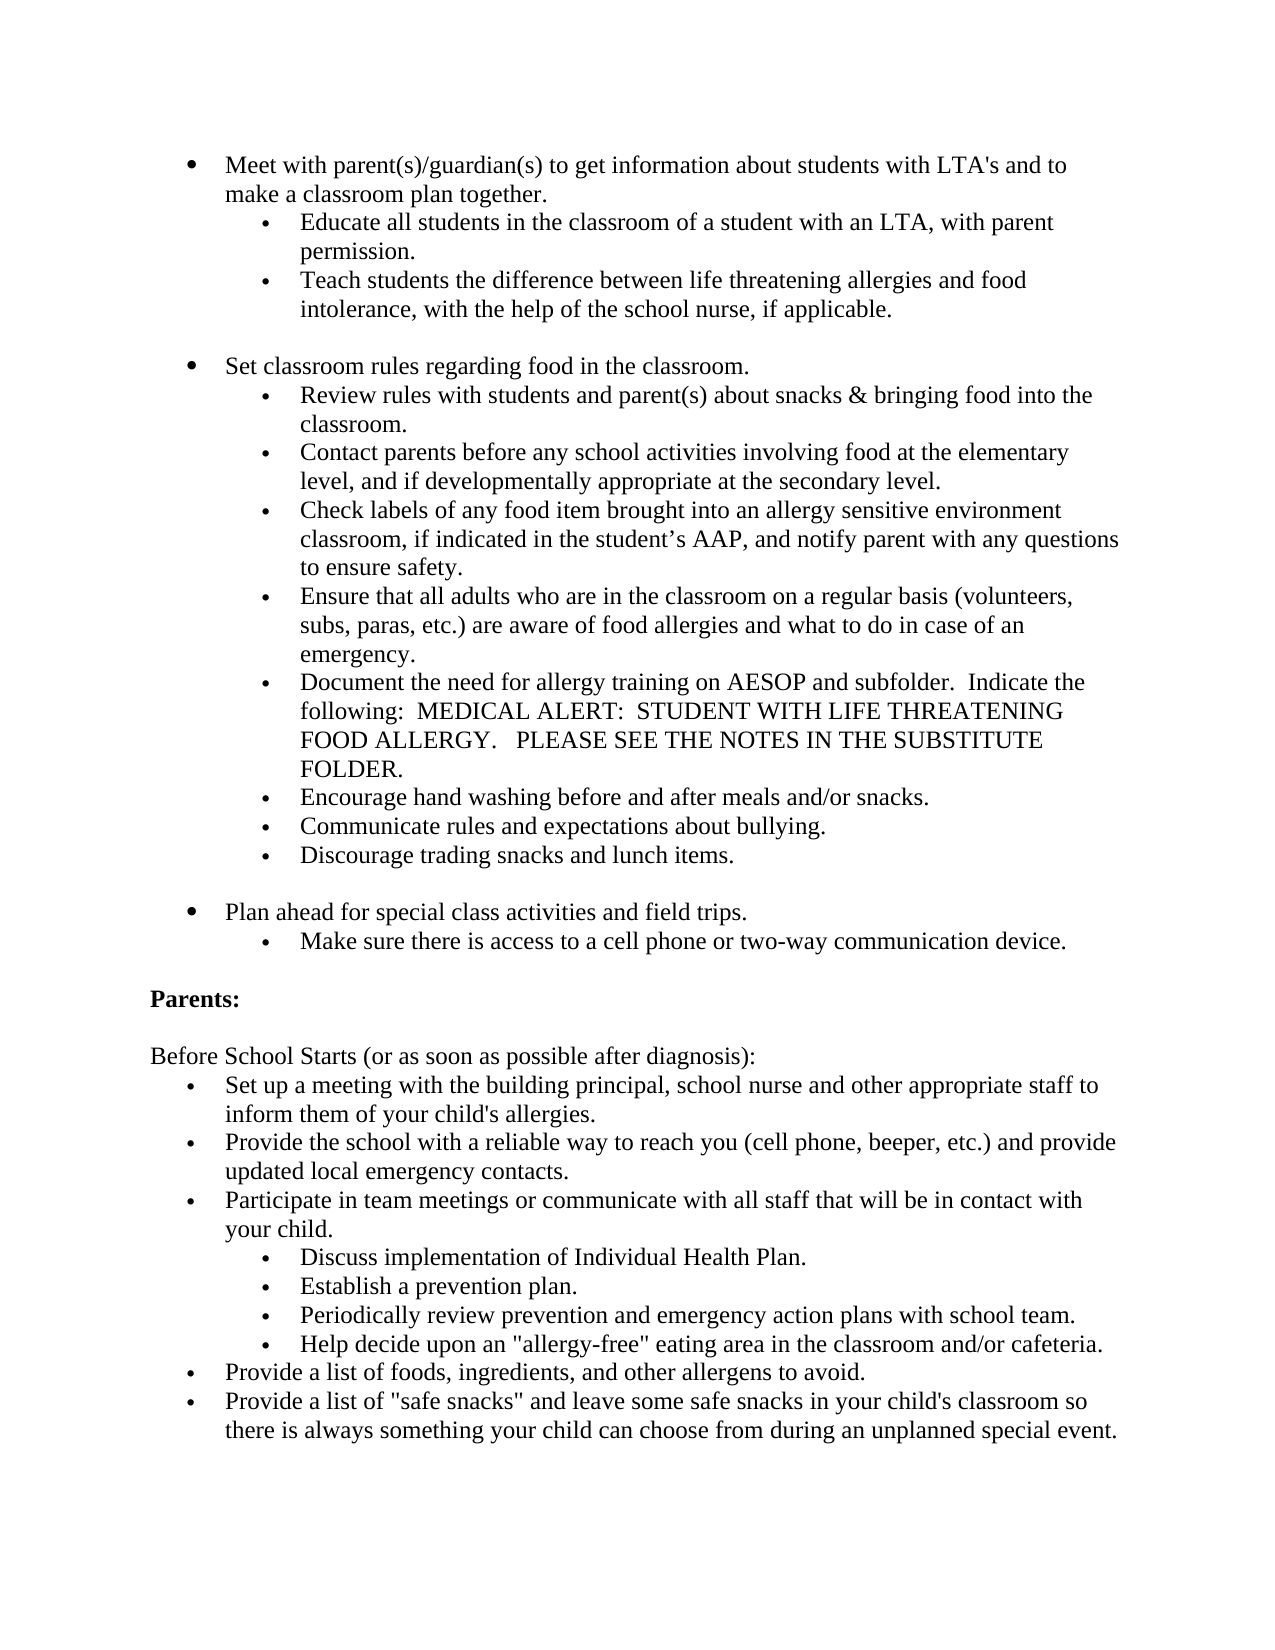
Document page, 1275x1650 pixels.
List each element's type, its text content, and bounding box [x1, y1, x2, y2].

list Discuss implementation of Individual Health Plan. [262, 1242, 1125, 1271]
list Participate in team meetings or communicate with all staff that will be in contact with your child. [187, 1185, 1125, 1242]
list Parents: [150, 984, 1125, 1012]
list Plan ahead for special class activities and field trips. [187, 897, 1125, 926]
list Set classroom rules regarding food in the classroom. [187, 351, 1125, 380]
list Contact parents before any school activities involving food at the elementary level, and if developmentally appropriate at the secondary level. [262, 437, 1125, 495]
list Document the need for allergy training on AESOP and subfolder. Indicate the following: MEDICAL ALERT: STUDENT WITH LIFE THREATENING FOOD ALLERGY. PLEASE SEE THE NOTES IN THE SUBSTITUTE FOLDER. [262, 667, 1125, 782]
list Help decide upon an "allergy-free" eating area in the classroom and/or cafeteria. [262, 1329, 1125, 1357]
list Make sure there is access to a cell phone or two-way communication device. [262, 926, 1125, 955]
list Set up a meeting with the building principal, school nurse and other appropriate staff to inform them of your child's allergies. [187, 1070, 1125, 1127]
list Encourage hand washing before and after meals and/or snacks. [262, 782, 1125, 811]
list Review rules with students and parent(s) about snacks & bringing food into the classroom. [262, 380, 1125, 437]
list Teach students the difference between life threatening allergies and food intolerance, with the help of the school nurse, if applicable. [262, 265, 1125, 322]
list Provide a list of foods, ingredients, and other allergens to avoid. [187, 1357, 1125, 1386]
list Meet with parent(s)/guardian(s) to get information about students with LTA's and to make a classroom plan together. [187, 150, 1125, 207]
list Communicate rules and expectations about bullying. [262, 811, 1125, 840]
list Provide the school with a reliable way to reach you (cell phone, beeper, etc.) and provide updated local emergency contacts. [187, 1127, 1125, 1185]
list Establish a prevention plan. [262, 1271, 1125, 1300]
list Periodically review prevention and emergency action plans with school team. [262, 1300, 1125, 1329]
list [187, 1386, 1125, 1444]
list Educate all students in the classroom of a student with an LTA, with parent permission. [262, 207, 1125, 265]
list Discourage trading snacks and lunch items. [262, 840, 1125, 869]
list Check labels of any food item brought into an allergy sensitive environment classroom, if indicated in the student’s AAP, and notify parent with any questions to ensure safety. [262, 495, 1125, 581]
list Ensure that all adults who are in the classroom on a regular basis (volunteers, subs, paras, etc.) are aware of food allergies and what to do in case of an emergency. [262, 581, 1125, 667]
list Before School Starts (or as soon as possible after diagnosis): [150, 1041, 1125, 1070]
